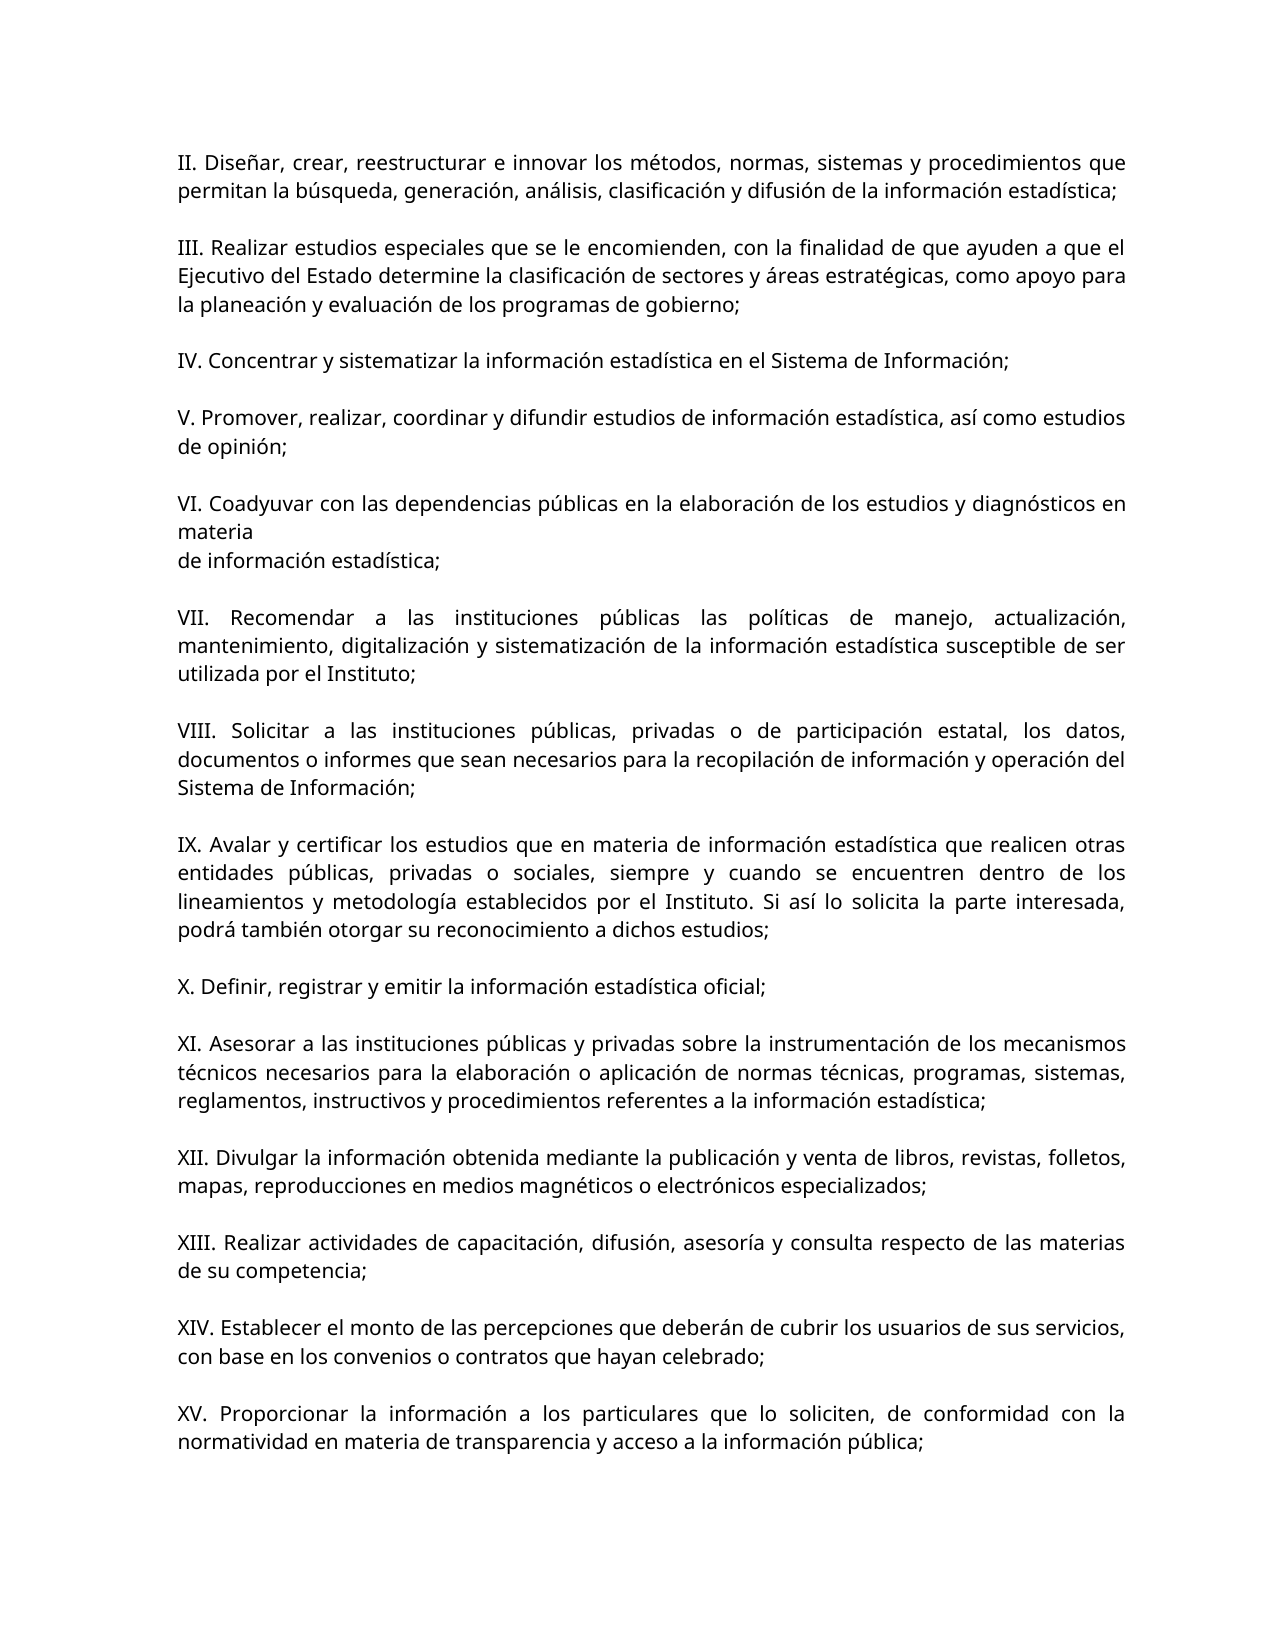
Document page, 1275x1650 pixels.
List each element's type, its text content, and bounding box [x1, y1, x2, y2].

text XIII. Realizar actividades de capacitación, difusión, asesoría y consulta respecto de las materias de su competencia; [177, 1228, 1127, 1285]
text de información estadística; [177, 546, 1127, 574]
text II. Diseñar, crear, reestructurar e innovar los métodos, normas, sistemas y procedimientos que permitan la búsqueda, generación, análisis, clasificación y difusión de la información estadística; [177, 148, 1127, 204]
text VII. Recomendar a las instituciones públicas las políticas de manejo, actualización, mantenimiento, digitalización y sistematización de la información estadística susceptible de ser utilizada por el Instituto; [177, 603, 1127, 688]
text X. Definir, registrar y emitir la información estadística oficial; [177, 972, 1127, 1001]
text VI. Coadyuvar con las dependencias públicas en la elaboración de los estudios y diagnósticos en materia [177, 489, 1127, 546]
text VIII. Solicitar a las instituciones públicas, privadas o de participación estatal, los datos, documentos o informes que sean necesarios para la recopilación de información y operación del Sistema de Información; [177, 716, 1127, 802]
text XI. Asesorar a las instituciones públicas y privadas sobre la instrumentación de los mecanismos técnicos necesarios para la elaboración o aplicación de normas técnicas, programas, sistemas, reglamentos, instructivos y procedimientos referentes a la información estadística; [177, 1029, 1127, 1114]
text XIV. Establecer el monto de las percepciones que deberán de cubrir los usuarios de sus servicios, con base en los convenios o contratos que hayan celebrado; [177, 1313, 1127, 1370]
text IX. Avalar y certificar los estudios que en materia de información estadística que realicen otras entidades públicas, privadas o sociales, siempre y cuando se encuentren dentro de los lineamientos y metodología establecidos por el Instituto. Si así lo solicita la parte interesada, podrá también otorgar su reconocimiento a dichos estudios; [177, 830, 1127, 944]
text XV. Proporcionar la información a los particulares que lo soliciten, de conformidad con la normatividad en materia de transparencia y acceso a la información pública; [177, 1399, 1127, 1456]
text III. Realizar estudios especiales que se le encomienden, con la finalidad de que ayuden a que el Ejecutivo del Estado determine la clasificación de sectores y áreas estratégicas, como apoyo para la planeación y evaluación de los programas de gobierno; [177, 233, 1127, 318]
text IV. Concentrar y sistematizar la información estadística en el Sistema de Información; [177, 347, 1127, 375]
text V. Promover, realizar, coordinar y difundir estudios de información estadística, así como estudios de opinión; [177, 403, 1127, 460]
text XII. Divulgar la información obtenida mediante la publicación y venta de libros, revistas, folletos, mapas, reproducciones en medios magnéticos o electrónicos especializados; [177, 1143, 1127, 1200]
